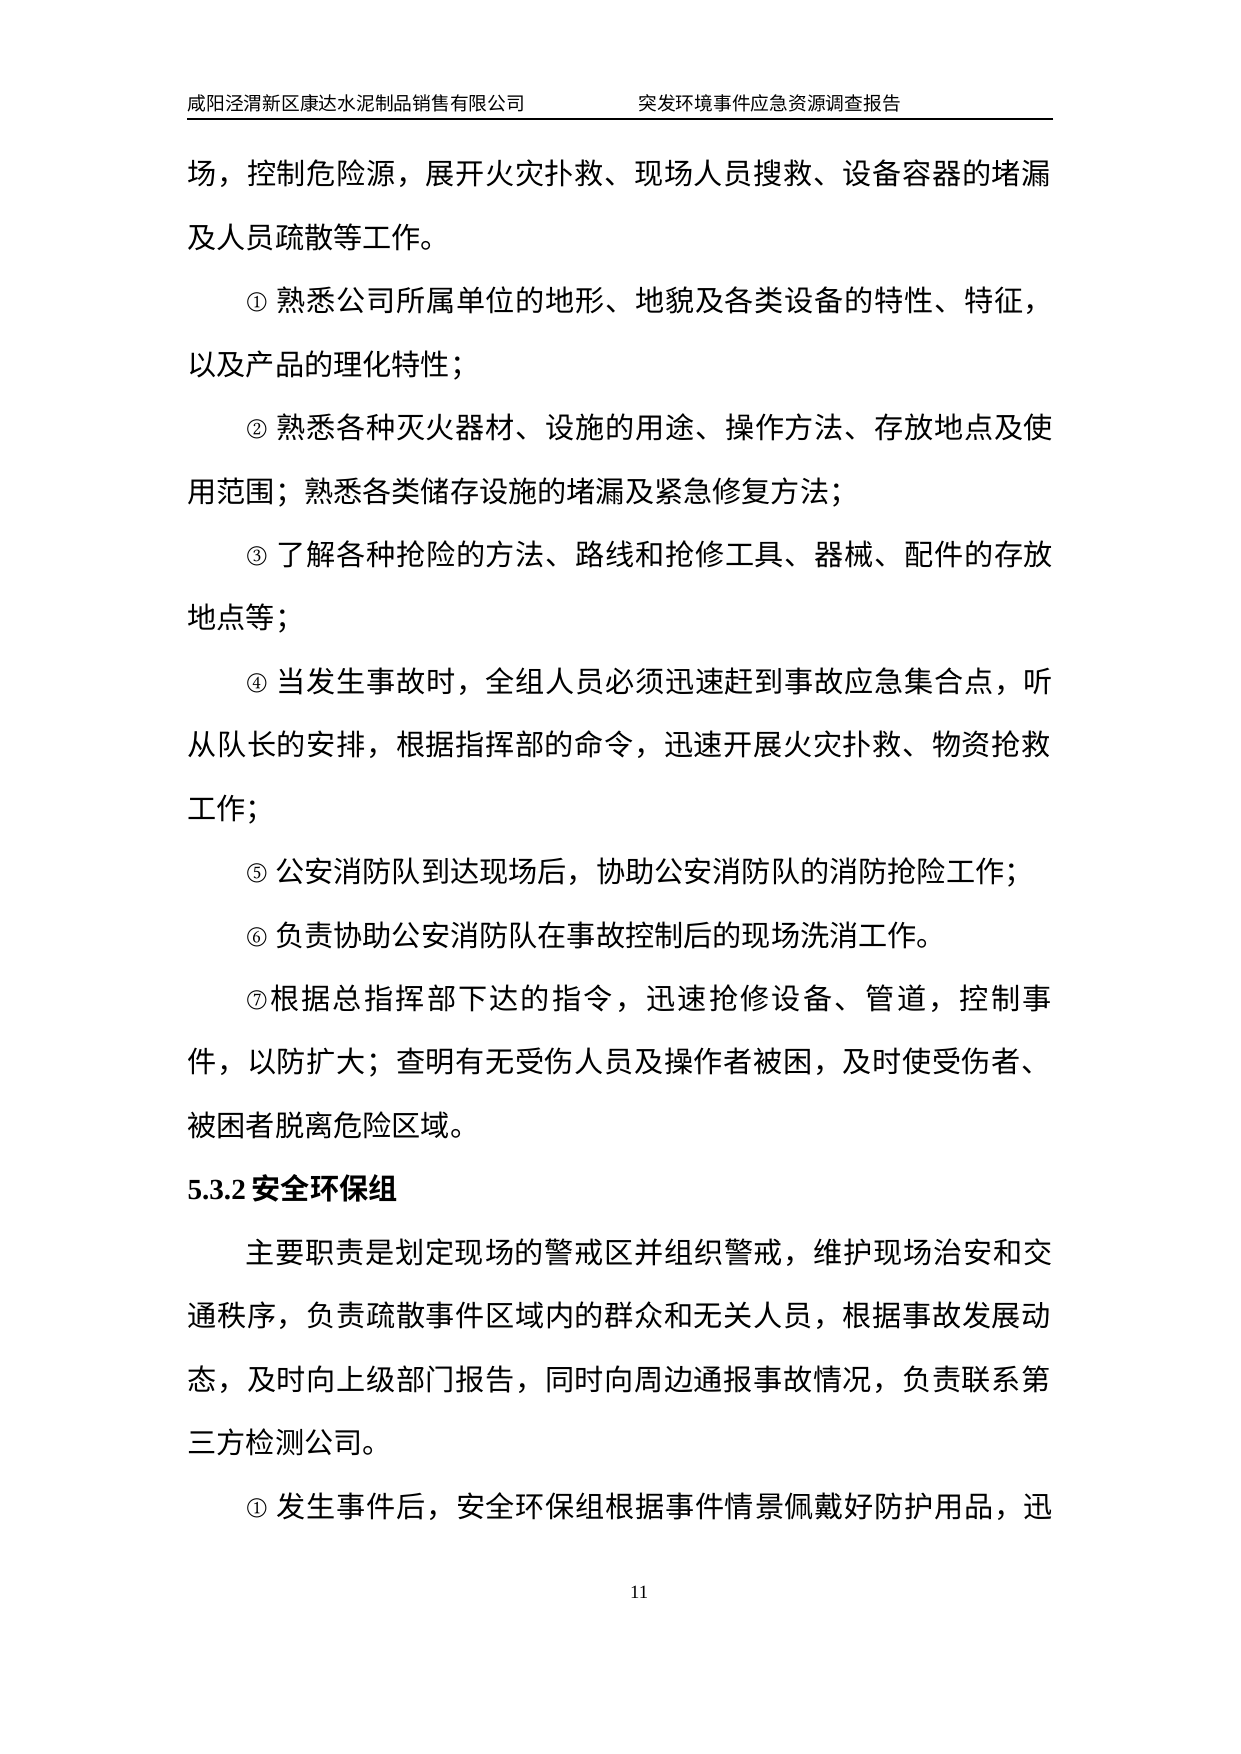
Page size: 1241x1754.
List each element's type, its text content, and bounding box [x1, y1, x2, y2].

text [187, 1483, 1053, 1525]
text ④ 当发生事故时，全组人员必须迅速赶到事故应急集合点，听从队长的安排，根据指挥部的命令，迅速开展火灾扑救、物资抢救工作； [187, 658, 1053, 828]
text ⑦根据总指挥部下达的指令，迅速抢修设备、管道，控制事件，以防扩大；查明有无受伤人员及操作者被困，及时使受伤者、被困者脱离危险区域。 [187, 976, 1053, 1145]
text ⑤ 公安消防队到达现场后，协助公安消防队的消防抢险工作； [187, 849, 1053, 891]
text ③ 了解各种抢险的方法、路线和抢修工具、器械、配件的存放地点等； [187, 532, 1053, 637]
text 5.3.2安全环保组 [187, 1166, 1053, 1208]
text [187, 151, 1053, 257]
text ② 熟悉各种灭火器材、设施的用途、操作方法、存放地点及使用范围；熟悉各类储存设施的堵漏及紧急修复方法； [187, 405, 1053, 510]
text ⑥ 负责协助公安消防队在事故控制后的现场洗消工作。 [187, 912, 1053, 954]
text ① 熟悉公司所属单位的地形、地貌及各类设备的特性、特征，以及产品的理化特性； [187, 278, 1053, 383]
text 主要职责是划定现场的警戒区并组织警戒，维护现场治安和交通秩序，负责疏散事件区域内的群众和无关人员，根据事故发展动态，及时向上级部门报告，同时向周边通报事故情况，负责联系第三方检测公司。 [187, 1229, 1053, 1462]
